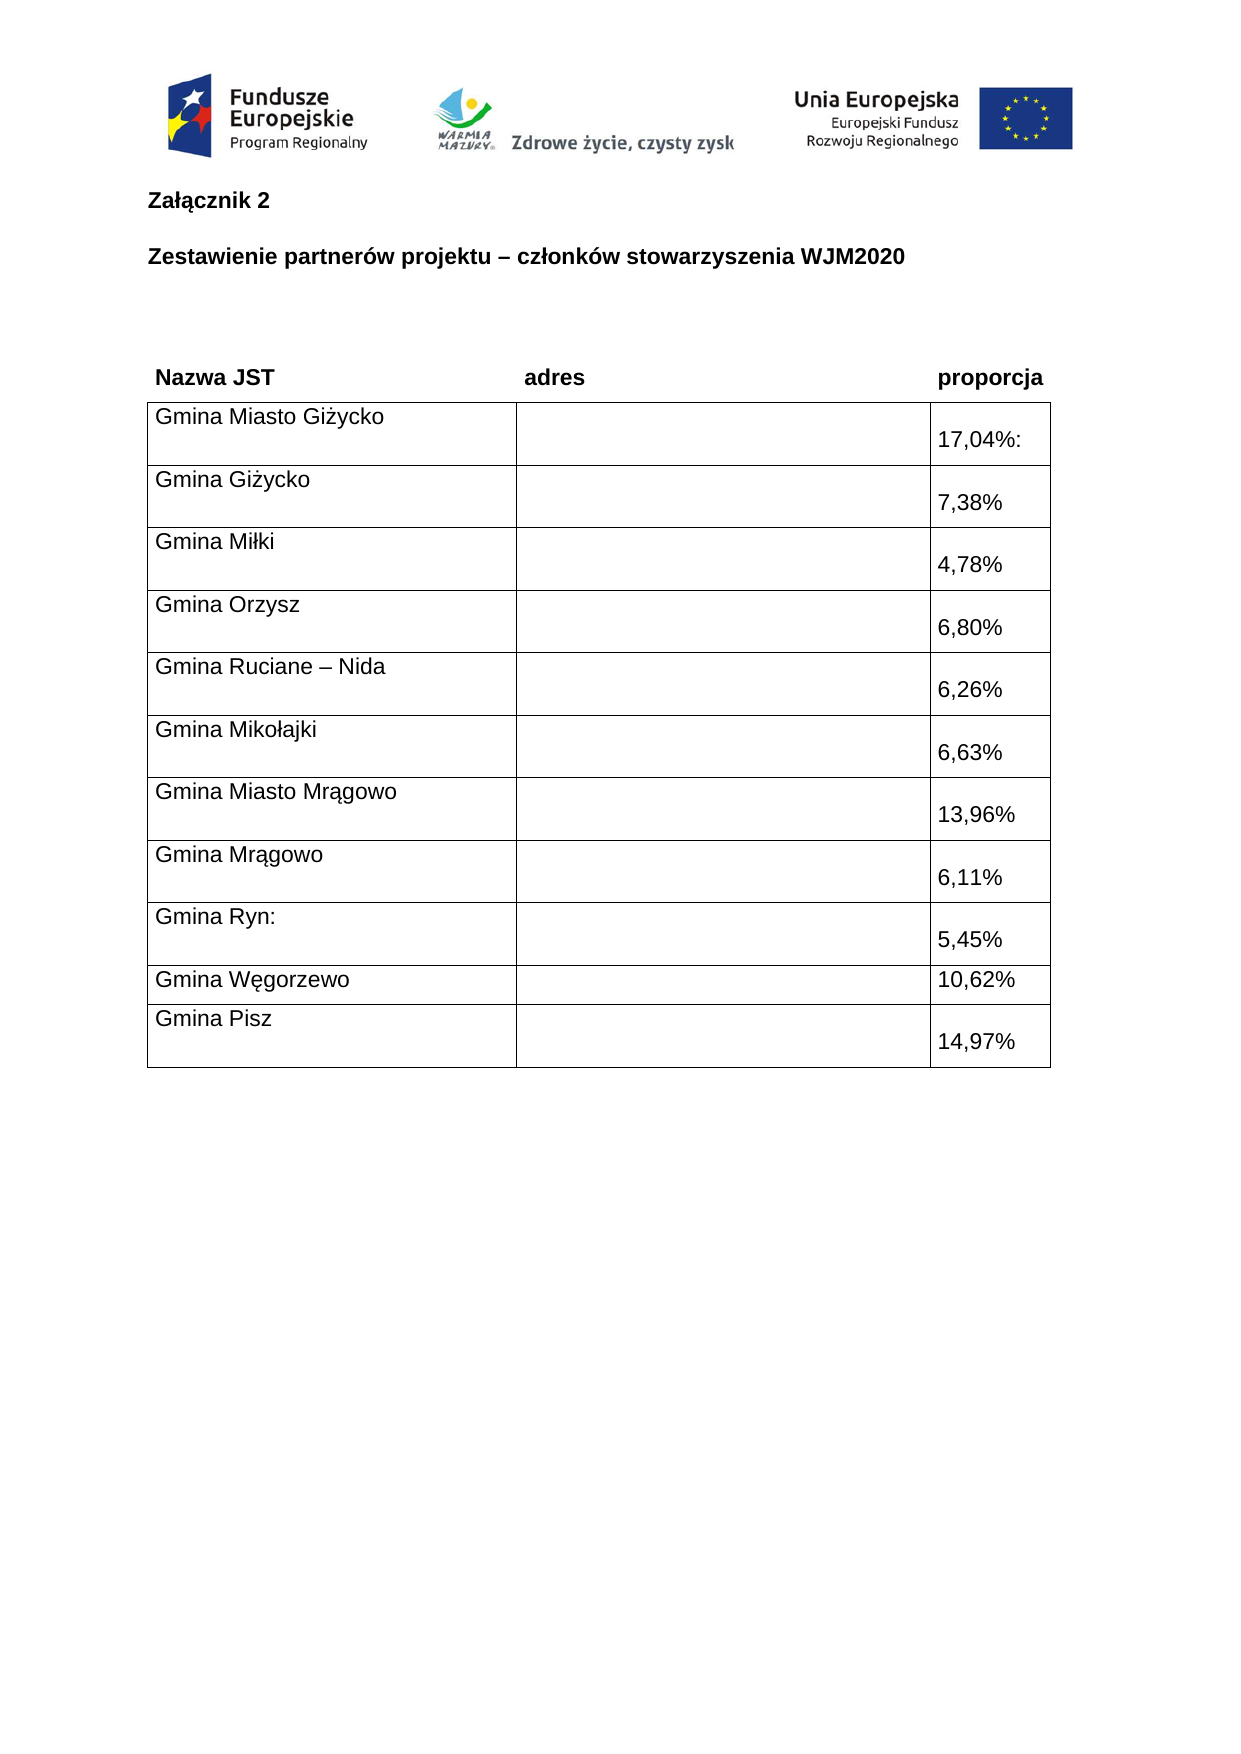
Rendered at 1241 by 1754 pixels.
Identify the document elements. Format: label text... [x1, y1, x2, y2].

table_cell Gmina Ruciane – Nida [148, 653, 516, 715]
table_cell 5,45% [931, 903, 1050, 965]
table_cell [517, 716, 930, 777]
table_cell Gmina Mrągowo [148, 841, 516, 902]
table_header Nazwa JST [148, 364, 517, 402]
table_cell [517, 403, 930, 465]
picture [147, 53, 1087, 175]
table_cell [517, 778, 930, 840]
table_cell 6,26% [931, 653, 1050, 715]
table_cell Gmina Giżycko [148, 466, 516, 527]
table_cell [517, 1005, 930, 1067]
table_cell Gmina Mikołajki [148, 716, 516, 777]
table_cell [517, 903, 930, 965]
table_cell [517, 966, 930, 1004]
table_cell 6,63% [931, 716, 1050, 777]
table_cell 17,04%: [931, 403, 1050, 465]
table_cell 4,78% [931, 528, 1050, 590]
table_cell 14,97% [931, 1005, 1050, 1067]
table_cell [517, 653, 930, 715]
table_cell [517, 466, 930, 527]
table_cell 10,62% [931, 966, 1050, 1004]
table_cell 13,96% [931, 778, 1050, 840]
text Załącznik 2 [148, 148, 1093, 213]
table_cell [517, 591, 930, 652]
table_cell Gmina Miłki [148, 528, 516, 590]
table_cell 6,80% [931, 591, 1050, 652]
table_cell Gmina Miasto Giżycko [148, 403, 516, 465]
table_cell Gmina Ryn: [148, 903, 516, 965]
table_cell [517, 528, 930, 590]
table_cell Gmina Miasto Mrągowo [148, 778, 516, 840]
table_cell Gmina Pisz [148, 1005, 516, 1067]
table_header proporcja [930, 364, 1051, 402]
table_cell 6,11% [931, 841, 1050, 902]
table_cell Gmina Orzysz [148, 591, 516, 652]
table_header adres [517, 364, 930, 402]
table_cell [517, 841, 930, 902]
table_cell 7,38% [931, 466, 1050, 527]
table_cell Gmina Węgorzewo [148, 966, 516, 1004]
text Zestawienie partnerów projektu – członków stowarzyszenia WJM2020 [148, 243, 1093, 269]
